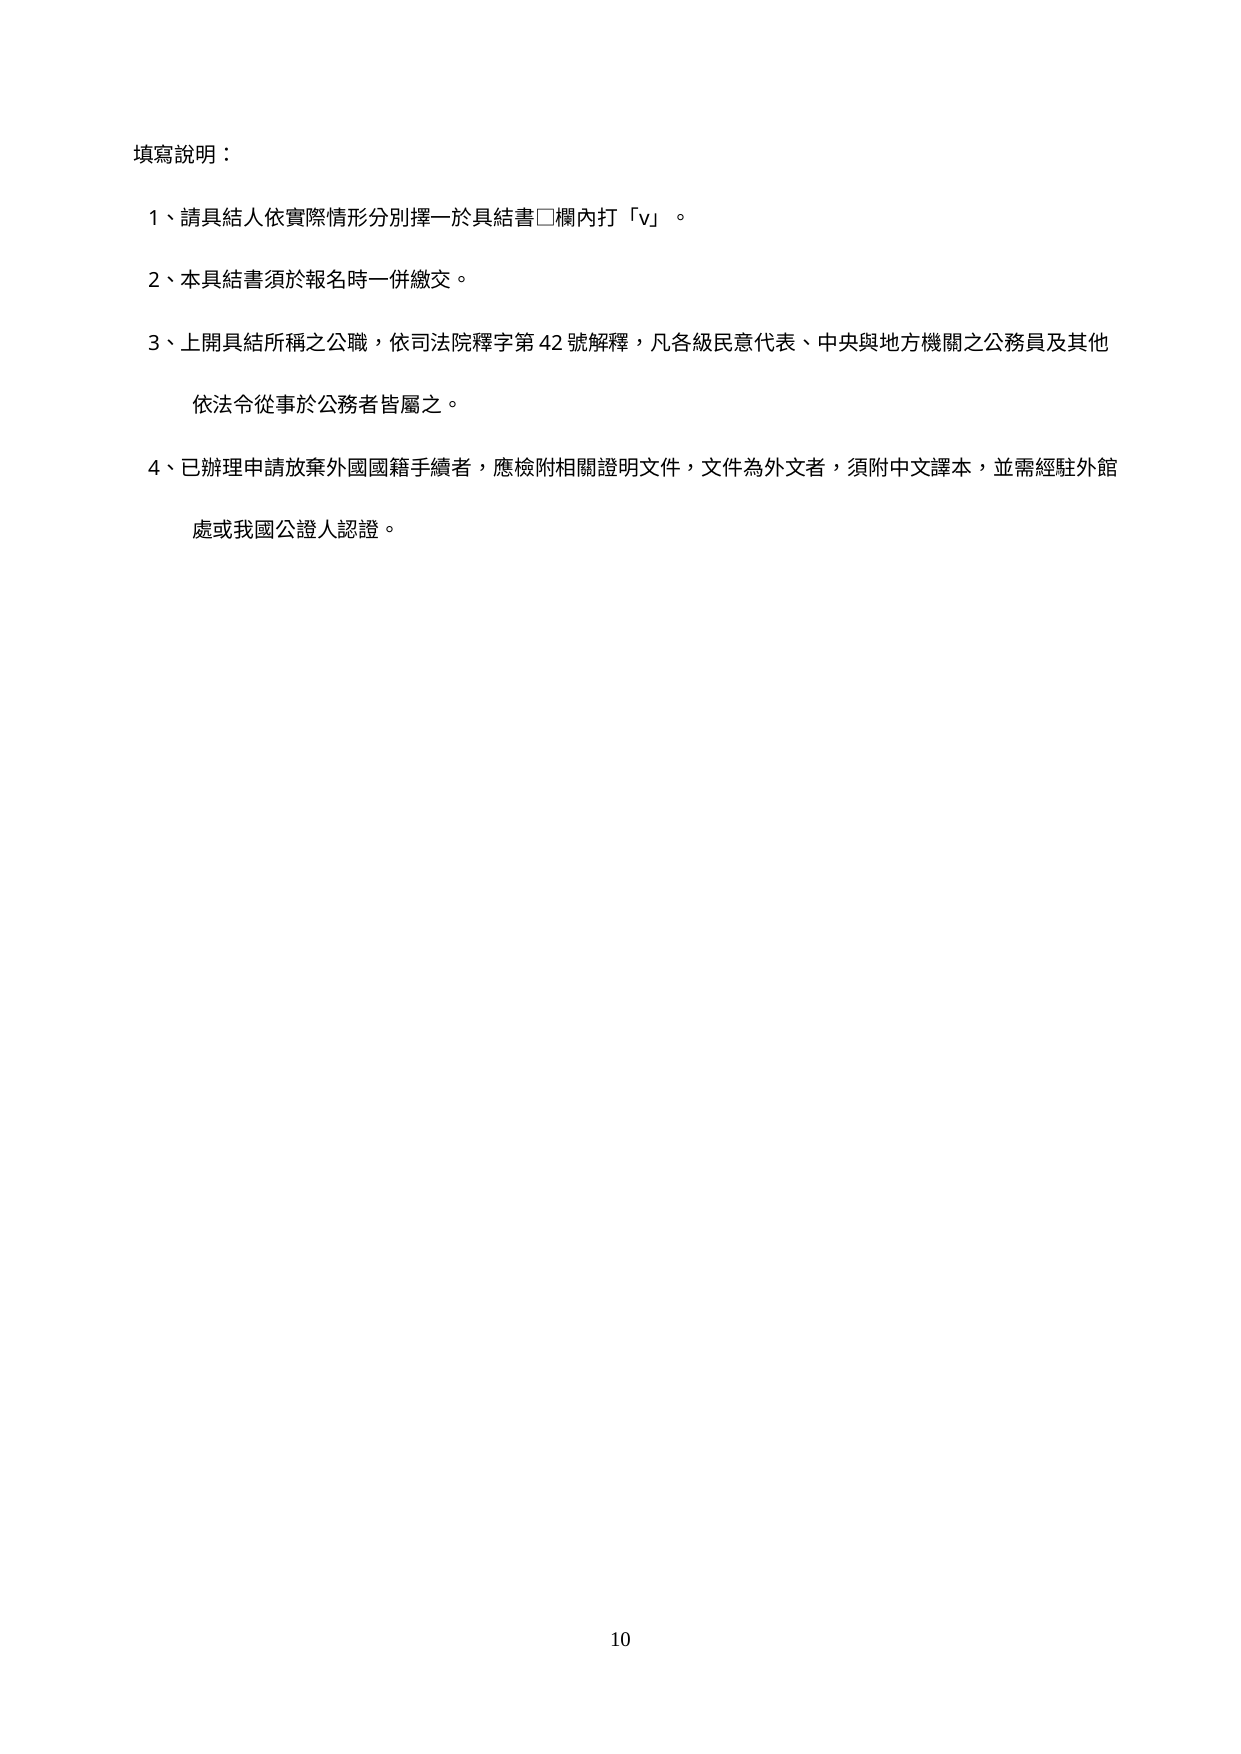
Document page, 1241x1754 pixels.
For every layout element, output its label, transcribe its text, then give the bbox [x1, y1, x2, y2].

list 已辦理申請放棄外國國籍手續者，應檢附相關證明文件，文件為外文者，須附中文譯本，並需經駐外館處或我國公證人認證。 [148, 435, 1122, 560]
list 請具結人依實際情形分別擇一於具結書□欄內打「v」。 [148, 185, 1122, 247]
text 填寫說明： [118, 122, 1122, 185]
list 上開具結所稱之公職，依司法院釋字第42號解釋，凡各級民意代表、中央與地方機關之公務員及其他依法令從事於公務者皆屬之。 [148, 310, 1122, 435]
list 本具結書須於報名時一併繳交。 [148, 247, 1122, 310]
